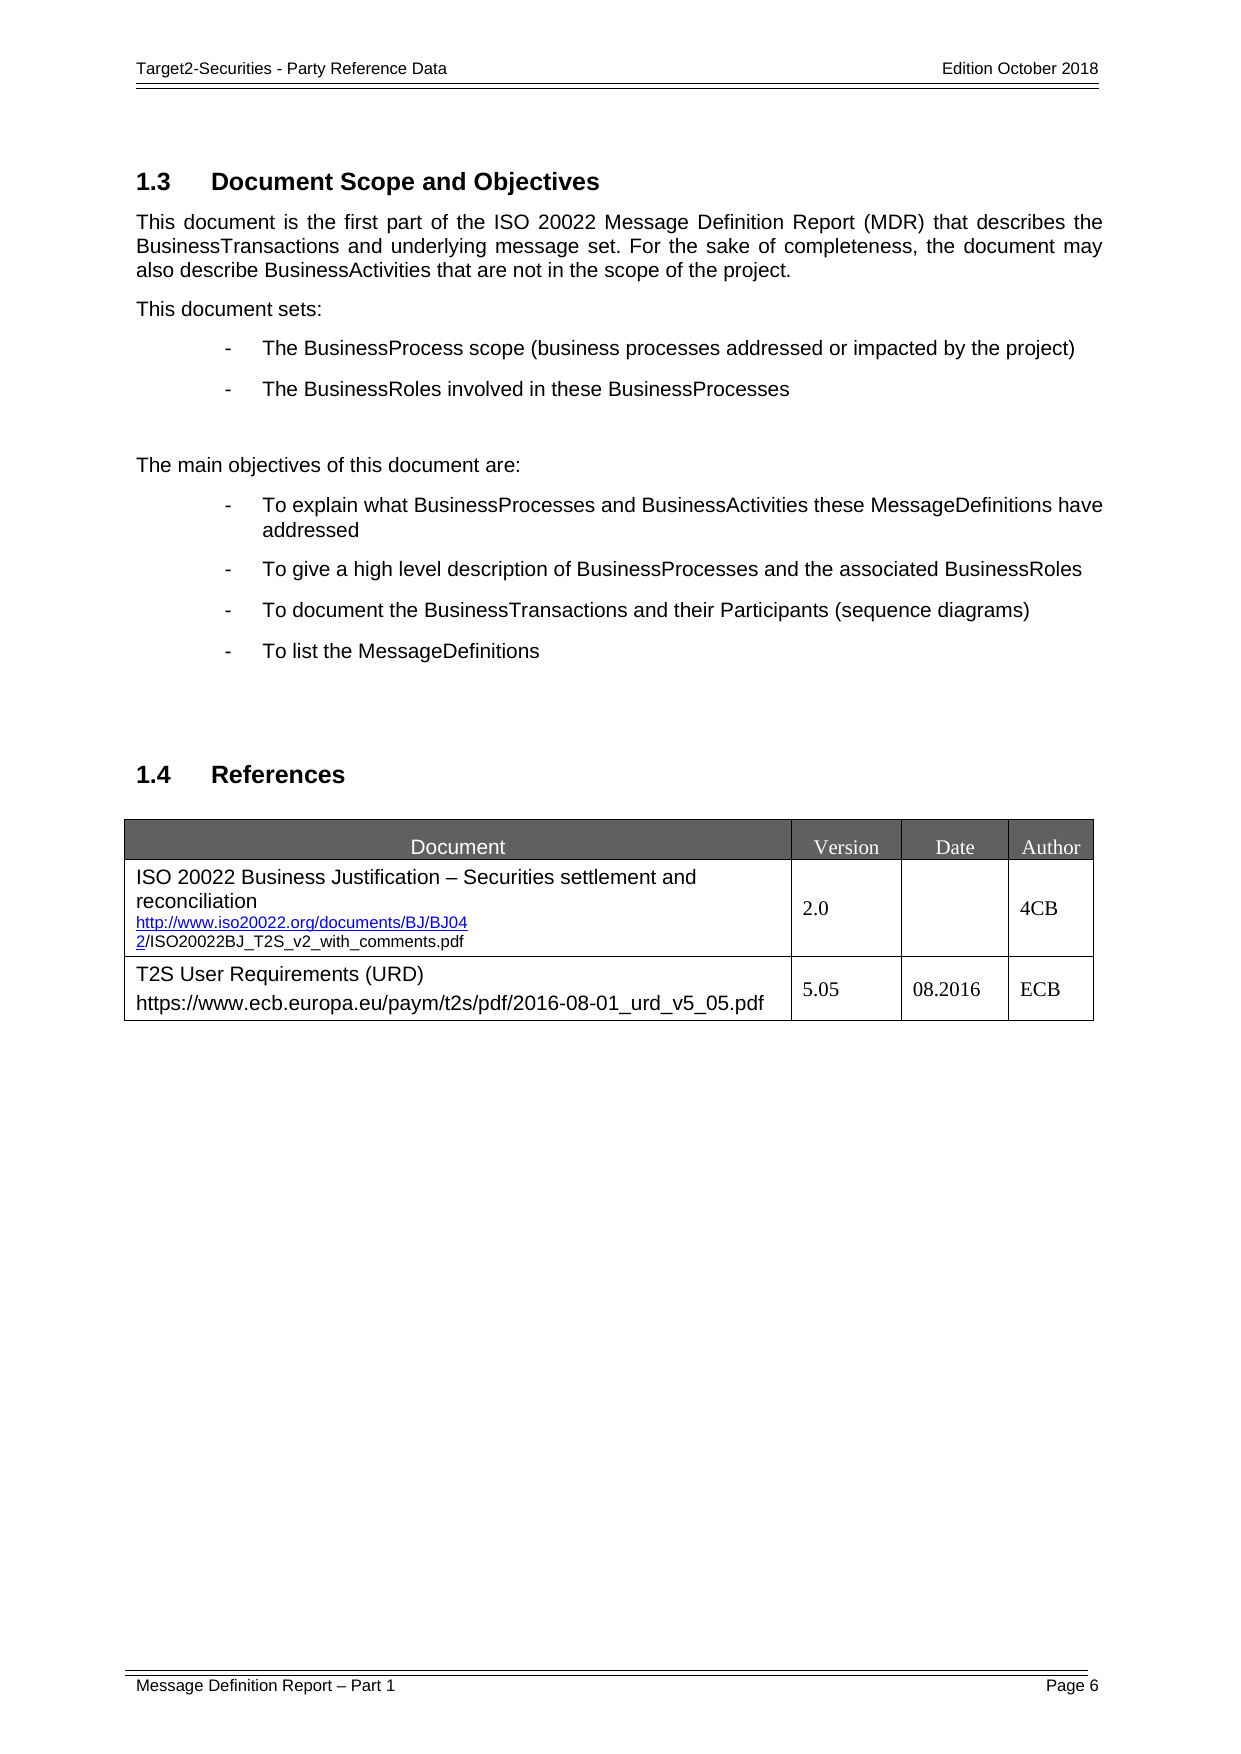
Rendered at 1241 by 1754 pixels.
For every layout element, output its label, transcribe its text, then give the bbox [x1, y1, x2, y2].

text The main objectives of this document are: [136, 453, 1104, 477]
table_cell T2S User Requirements (URD) https://www.ecb.europa.eu/paym/t2s/pdf/2016-08-01_urd_v5_05.pdf [125, 957, 791, 1020]
text This document is the first part of the ISO 20022 Message Definition Report (MDR) that describes the BusinessTransactions and underlying message set. For the sake of completeness, the document may also describe BusinessActivities that are not in the scope of the project. [136, 210, 1104, 282]
table_cell 08.2016 [902, 957, 1008, 1020]
list To document the BusinessTransactions and their Participants (sequence diagrams) [224, 596, 1104, 624]
list The BusinessProcess scope (business processes addressed or impacted by the project) [224, 333, 1104, 361]
text This document sets: [136, 296, 1104, 320]
list The BusinessRoles involved in these BusinessProcesses [224, 374, 1104, 402]
table_cell 5.05 [792, 957, 901, 1020]
table_cell 2.0 [792, 860, 901, 956]
table_header Author [1009, 820, 1093, 859]
subtitle Document Scope and Objectives [136, 167, 1104, 195]
table_cell ISO 20022 Business Justification – Securities settlement and reconciliation http://www.iso20022.org/documents/BJ/BJ042/ISO20022BJ_T2S_v2_with_comments.pdf [125, 860, 791, 956]
list To give a high level description of BusinessProcesses and the associated BusinessRoles [224, 554, 1104, 583]
subtitle References [136, 760, 1104, 789]
table_cell 4CB [1009, 860, 1093, 956]
table_cell ECB [1009, 957, 1093, 1020]
list To list the MessageDefinitions [224, 636, 1104, 665]
table_header Document [125, 820, 791, 859]
table_cell [902, 860, 1008, 956]
list To explain what BusinessProcesses and BusinessActivities these MessageDefinitions have addressed [224, 490, 1104, 542]
table_header Version [792, 820, 901, 859]
table_header Date [902, 820, 1008, 859]
